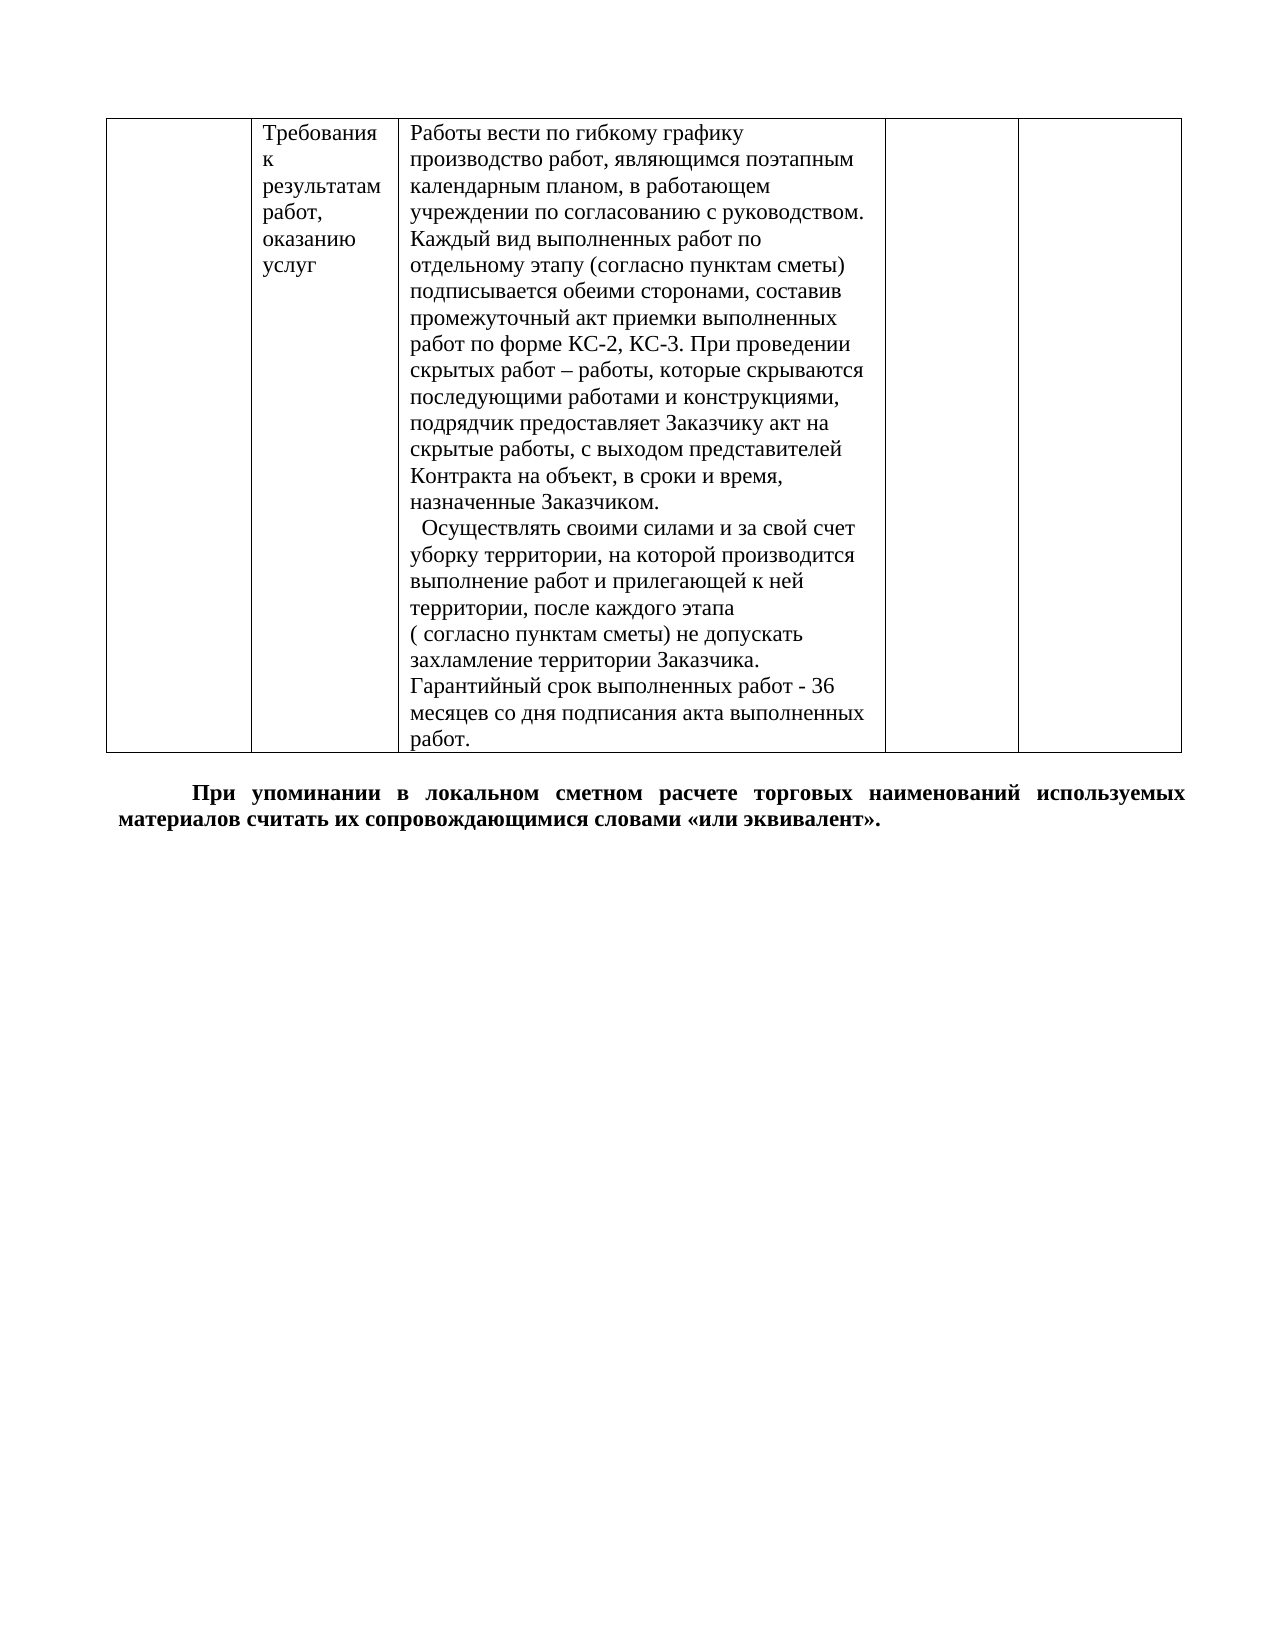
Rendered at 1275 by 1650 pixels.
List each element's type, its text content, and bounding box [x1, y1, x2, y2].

table_cell Работы вести по гибкому графику производство работ, являющимся поэтапным календарным планом, в работающем учреждении по согласованию с руководством. Каждый вид выполненных работ по отдельному этапу (согласно пунктам сметы) подписывается обеими сторонами, составив промежуточный акт приемки выполненных работ по форме КС-2, КС-3. При проведении скрытых работ – работы, которые скрываются последующими работами и конструкциями, подрядчик предоставляет Заказчику акт на скрытые работы, с выходом представителей Контракта на объект, в сроки и время, назначенные Заказчиком. Осуществлять своими силами и за свой счет уборку территории, на которой производится выполнение работ и прилегающей к ней территории, после каждого этапа ( согласно пунктам сметы) не допускать захламление территории Заказчика. Гарантийный срок выполненных работ - 36 месяцев со дня подписания акта выполненных работ. [399, 119, 885, 752]
table_cell Требования к результатам работ, оказанию услуг [252, 119, 398, 752]
text При упоминании в локальном сметном расчете торговых наименований используемых материалов считать их сопровождающимися словами «или эквивалент». [118, 779, 1186, 832]
